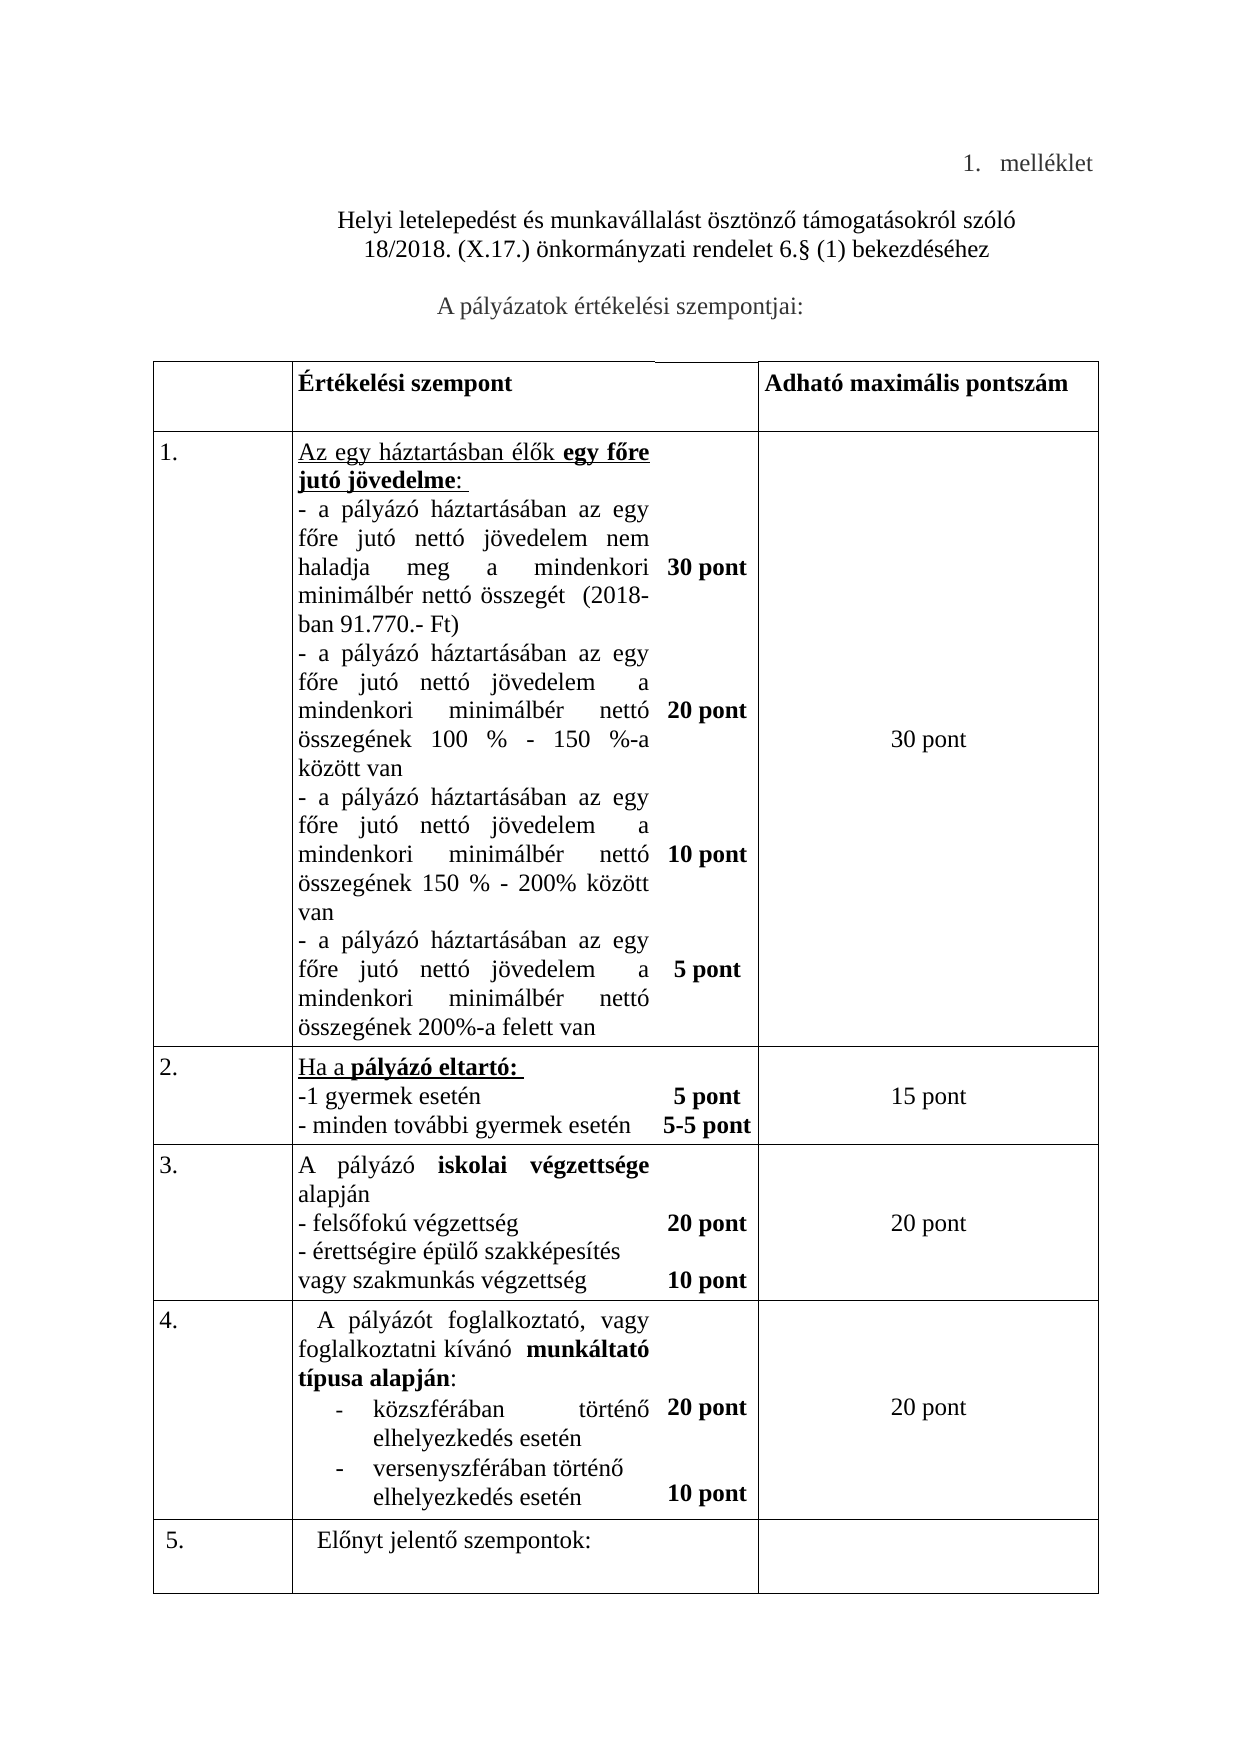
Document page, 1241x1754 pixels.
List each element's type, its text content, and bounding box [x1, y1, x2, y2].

list Helyi letelepedést és munkavállalást ösztönző támogatásokról szóló [260, 205, 1093, 234]
table_cell 20 pont 10 pont [655, 1145, 758, 1299]
table_cell 20 pont [759, 1301, 1098, 1519]
table_header [655, 363, 758, 431]
table_cell A pályázó iskolai végzettsége alapján - felsőfokú végzettség - érettségire épülő szakképesítés vagy szakmunkás végzettség [293, 1145, 655, 1299]
table_cell 5 pont 5-5 pont [655, 1047, 758, 1144]
table_cell 4. [154, 1301, 292, 1519]
table_header Értékelési szempont [293, 362, 655, 431]
list 18/2018. (X.17.) önkormányzati rendelet 6.§ (1) bekezdéséhez [260, 234, 1093, 263]
table_header Adható maximális pontszám [759, 362, 1098, 431]
table_cell Ha a pályázó eltartó: -1 gyermek esetén - minden további gyermek esetén [293, 1047, 655, 1144]
list melléklet [185, 148, 1093, 176]
table_header [154, 362, 292, 431]
table_cell Előnyt jelentő szempontok: [293, 1520, 655, 1593]
table_cell 15 pont [759, 1047, 1098, 1144]
table_cell 5. [154, 1520, 292, 1593]
table_cell 30 pont [759, 432, 1098, 1046]
table_cell 30 pont 20 pont 10 pont 5 pont [655, 432, 758, 1046]
table_cell [655, 1520, 758, 1593]
table_cell 20 pont [759, 1145, 1098, 1299]
table_cell [759, 1520, 1098, 1593]
table_cell 2. [154, 1047, 292, 1144]
table_cell A pályázót foglalkoztató, vagy foglalkoztatni kívánó munkáltató típusa alapján: közszférában történő elhelyezkedés esetén versenyszférában történő elhelyezkedés esetén [293, 1301, 655, 1519]
table_cell 1. [154, 432, 292, 1046]
text A pályázatok értékelési szempontjai: [148, 291, 1093, 320]
table_cell 3. [154, 1145, 292, 1299]
table_cell 20 pont 10 pont [655, 1301, 758, 1519]
table_cell Az egy háztartásban élők egy főre jutó jövedelme: - a pályázó háztartásában az egy főre jutó nettó jövedelem nem haladja meg a mindenkori minimálbér nettó összegét (2018-ban 91.770.- Ft) - a pályázó háztartásában az egy főre jutó nettó jövedelem a mindenkori minimálbér nettó összegének 100 % - 150 %-a között van - a pályázó háztartásában az egy főre jutó nettó jövedelem a mindenkori minimálbér nettó összegének 150 % - 200% között van - a pályázó háztartásában az egy főre jutó nettó jövedelem a mindenkori minimálbér nettó összegének 200%-a felett van [293, 432, 655, 1046]
